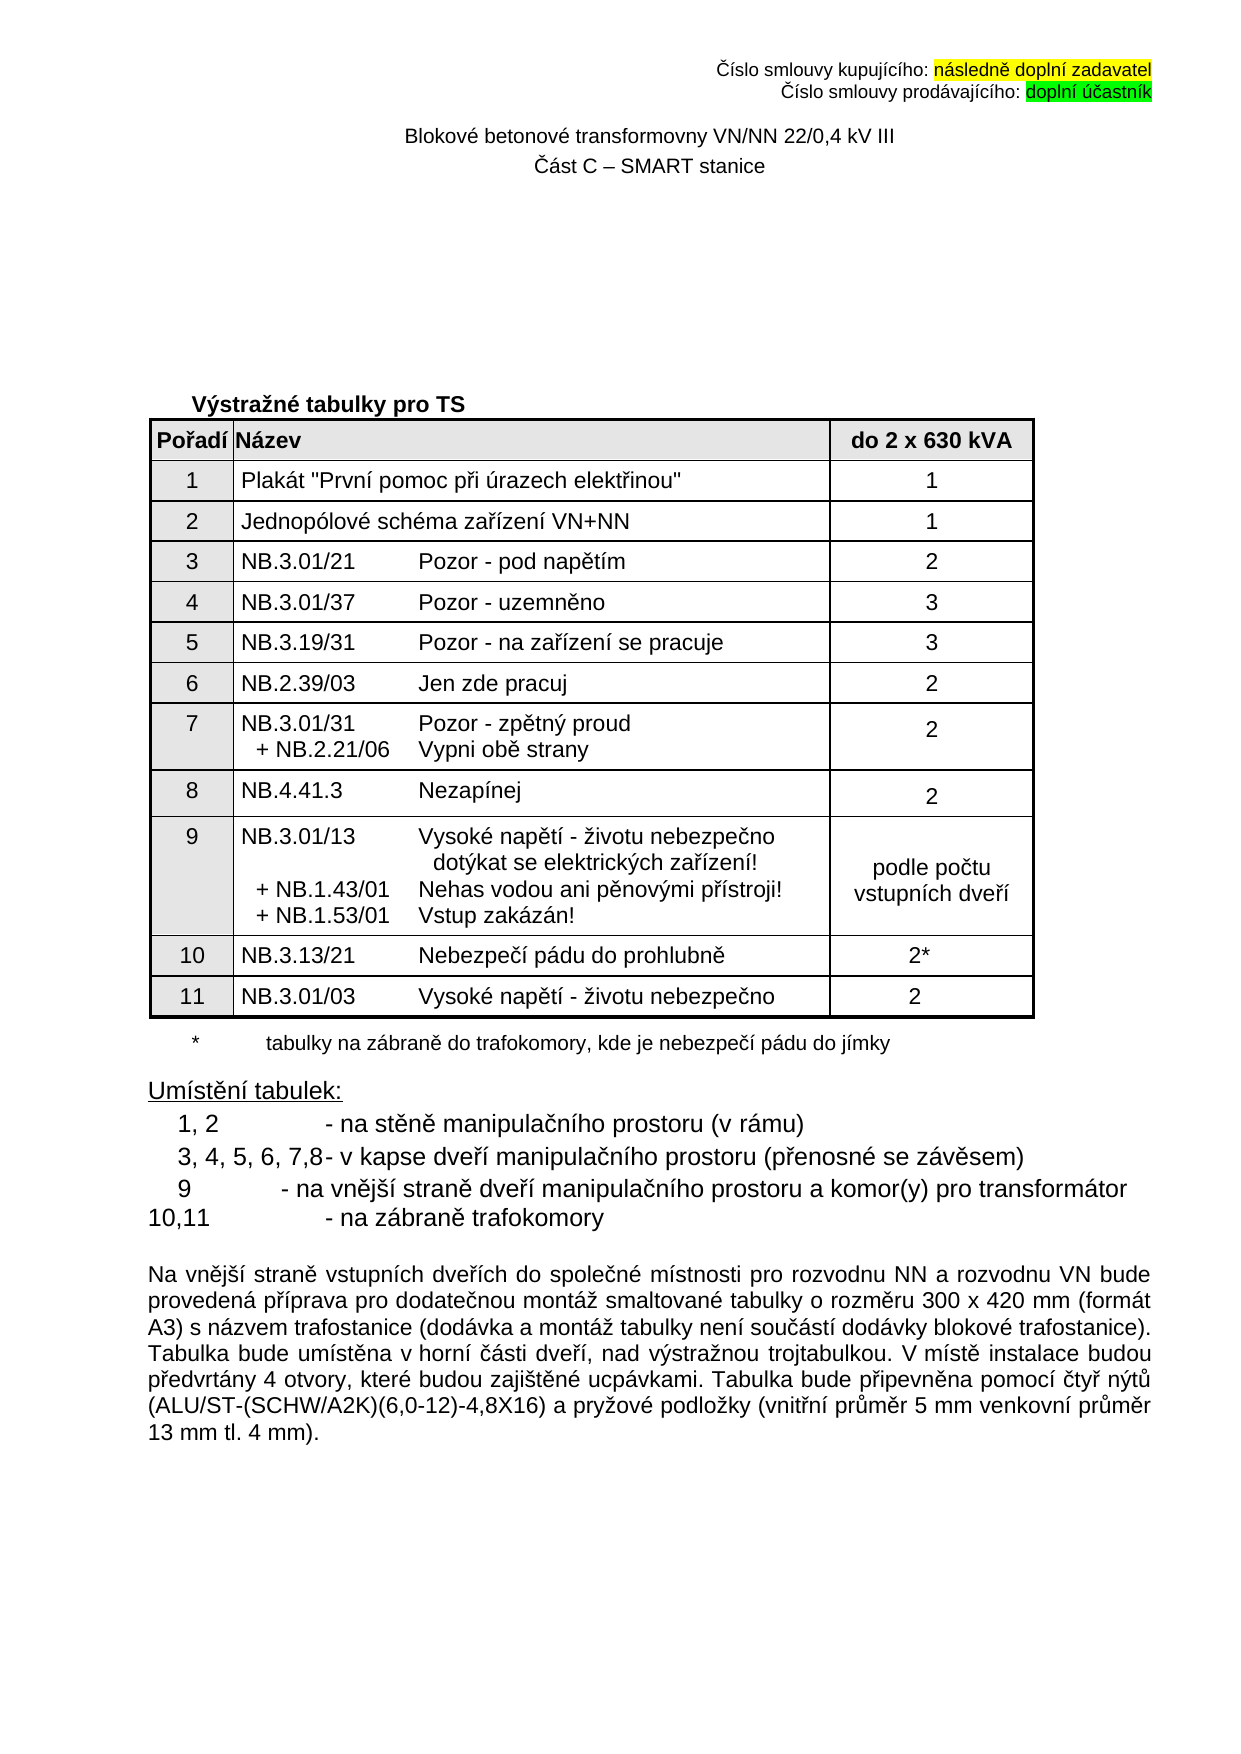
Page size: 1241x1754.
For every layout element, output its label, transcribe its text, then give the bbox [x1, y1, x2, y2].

table_cell 2 [831, 977, 1032, 1015]
table_header Pořadí [152, 421, 233, 459]
table_cell 2 [152, 502, 233, 540]
table_cell Jednopólové schéma zařízení VN+NN [234, 502, 829, 540]
table_cell 7 [152, 704, 233, 769]
table_cell 10 [152, 936, 233, 975]
list Výstražné tabulky pro TS [191, 391, 1152, 418]
table_cell 3 [831, 623, 1032, 662]
table_cell 1 [831, 502, 1032, 540]
table_cell 11 [152, 977, 233, 1015]
table_cell 3 [152, 542, 233, 581]
table_cell NB.2.39/03 Jen zde pracuj [234, 663, 829, 702]
text 10,11 - na zábraně trafokomory [148, 1203, 1152, 1232]
text Na vnější straně vstupních dveřích do společné místnosti pro rozvodnu NN a rozvodnu VN bude provedená příprava pro dodatečnou montáž smaltované tabulky o rozměru 300 x 420 mm (formát A3) s názvem trafostanice (dodávka a montáž tabulky není součástí dodávky blokové trafostanice). Tabulka bude umístěna v horní části dveří, nad výstražnou trojtabulkou. V místě instalace budou předvrtány 4 otvory, které budou zajištěné ucpávkami. Tabulka bude připevněna pomocí čtyř nýtů (ALU/ST-(SCHW/A2K)(6,0-12)-4,8X16) a pryžové podložky (vnitřní průměr 5 mm venkovní průměr 13 mm tl. 4 mm). [148, 1261, 1152, 1445]
table_header do 2 x 630 kVA [831, 421, 1032, 459]
text 3, 4, 5, 6, 7,8 - v kapse dveří manipulačního prostoru (přenosné se závěsem) [177, 1142, 1152, 1170]
list 1, 2 - na stěně manipulačního prostoru (v rámu) [177, 1109, 1240, 1137]
table_cell NB.3.01/31 Pozor - zpětný proud + NB.2.21/06 Vypni obě strany [234, 704, 829, 769]
table_cell 2 [831, 704, 1032, 769]
table_cell 2 [831, 771, 1032, 816]
table_cell 4 [152, 582, 233, 621]
list 9 - na vnější straně dveří manipulačního prostoru a komor(y) pro transformátor [177, 1174, 1152, 1203]
table_cell 3 [831, 582, 1032, 621]
table_cell 9 [152, 817, 233, 934]
table_cell NB.3.01/37 Pozor - uzemněno [234, 582, 829, 621]
table_cell podle počtu vstupních dveří [831, 817, 1032, 934]
table_cell 8 [152, 771, 233, 816]
table_cell NB.3.01/03 Vysoké napětí - životu nebezpečno [234, 977, 829, 1015]
table_cell NB.3.01/21 Pozor - pod napětím [234, 542, 829, 581]
table_cell 1 [831, 461, 1032, 500]
table_cell 2 [831, 542, 1032, 581]
table_cell 6 [152, 663, 233, 702]
table_cell 2 [831, 663, 1032, 702]
table_cell 2* [831, 936, 1032, 975]
table_cell NB.4.41.3 Nezapínej [234, 771, 829, 816]
table_cell Plakát "První pomoc při úrazech elektřinou" [234, 461, 829, 500]
table_cell 1 [152, 461, 233, 500]
list * tabulky na zábraně do trafokomory, kde je nebezpečí pádu do jímky [191, 1031, 1152, 1055]
table_cell NB.3.13/21 Nebezpečí pádu do prohlubně [234, 936, 829, 975]
table_header Název [234, 421, 829, 459]
text Umístění tabulek: [148, 1076, 1152, 1104]
table_cell 5 [152, 623, 233, 662]
table_cell NB.3.01/13 Vysoké napětí - životu nebezpečno dotýkat se elektrických zařízení! + NB.1.43/01 Nehas vodou ani pěnovými přístroji! + NB.1.53/01 Vstup zakázán! [234, 817, 829, 934]
table_cell NB.3.19/31 Pozor - na zařízení se pracuje [234, 623, 829, 662]
